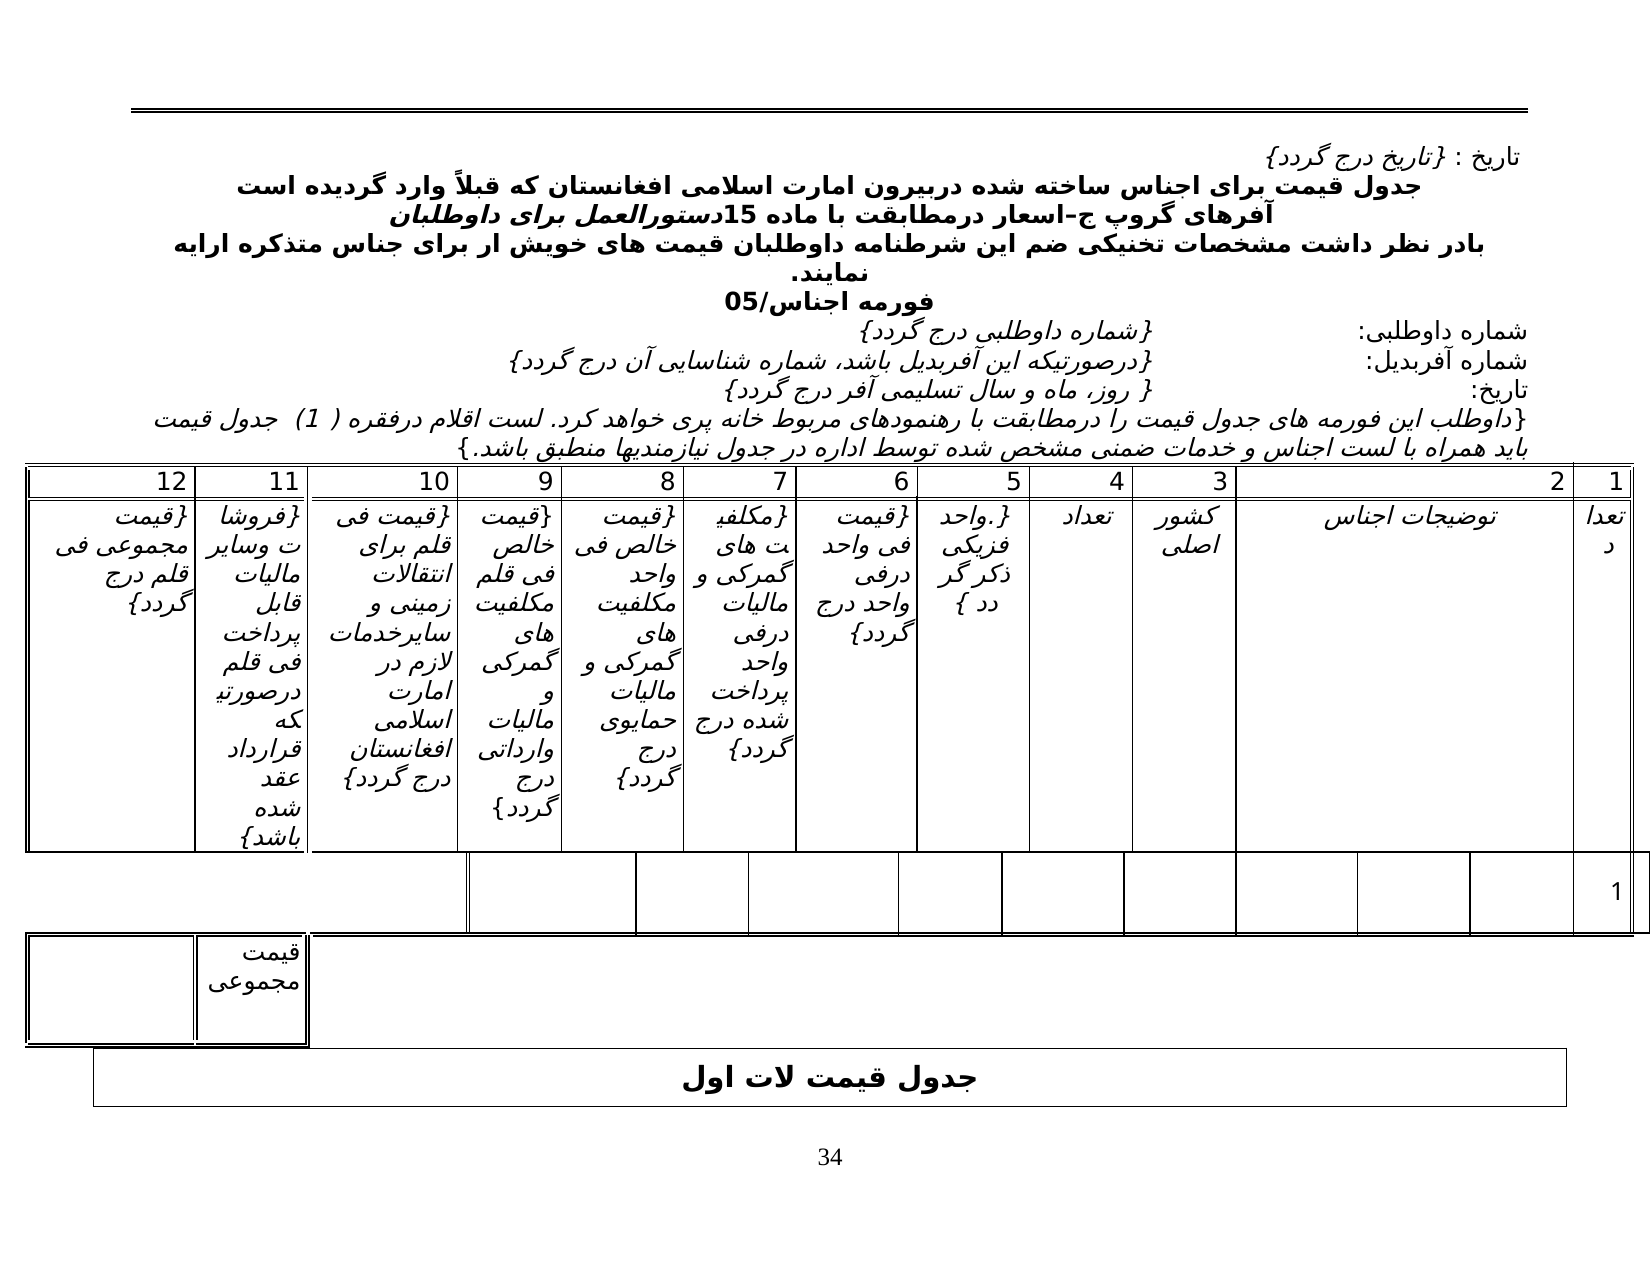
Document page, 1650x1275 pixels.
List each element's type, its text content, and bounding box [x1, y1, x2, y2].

table_cell [1358, 853, 1469, 932]
table_cell {قیمت خالص فی واحد مکلفیت های گمرکی و مالیات حمایوی درج گردد} [562, 501, 683, 851]
table_header 5 [918, 467, 1029, 496]
table_header 1 [1574, 464, 1632, 496]
table_cell {قیمت فی قلم برای انتقالات زمینی و سایرخدمات لازم در امارت اسلامی افغانستان درج گردد} [308, 496, 457, 851]
table_cell [1125, 853, 1235, 932]
table_cell [899, 853, 1001, 932]
table_header 3 [1133, 467, 1235, 496]
table_cell [28, 934, 195, 1043]
table_cell {.واحد فزیکی ذکر گر دد } [918, 501, 1029, 851]
table_cell تعداد [1030, 501, 1132, 851]
table_cell کشور اصلی [1133, 501, 1235, 851]
text فورمه اجناس/05 [131, 287, 1528, 317]
text تاریخ: { روز، ماه و سال تسلیمی آفر درج گردد} [131, 375, 1528, 404]
text بادر نظر داشت مشخصات تخنیکی ضم این شرطنامه داوطلبان قیمت های خویش ار برای جناس متذکره ارایه نمایند. [131, 229, 1528, 287]
table_cell [1574, 853, 1630, 932]
table_header جدول قیمت لات اول [94, 1049, 1566, 1106]
text تاریخ : {تاریخ درج گردد} [131, 142, 1528, 171]
table_cell {قیمت فی واحد درفی واحد درج گردد} [797, 501, 916, 851]
table_header 6 [797, 467, 917, 496]
table_cell [308, 932, 1632, 1043]
table_header 2 [1237, 467, 1573, 496]
table_header 12 [28, 467, 194, 496]
table_cell توضیجات اجناس [1237, 501, 1573, 851]
table_cell {قیمت خالص فی قلم مکلفیت های گمرکی و مالیات وارداتی درج گردد} [458, 501, 561, 851]
text شماره آفربدیل: {درصورتیکه این آفربدیل باشد، شماره شناسایی آن درج گردد} [131, 346, 1528, 375]
table_cell قیمت مجموعی [195, 932, 308, 1043]
table_cell [1237, 853, 1357, 932]
table_cell تعداد [1574, 501, 1630, 851]
subtitle جدول قیمت برای اجناس ساخته شده دربیرون امارت اسلامی افغانستان که قبلاً وارد گردیده است [131, 171, 1528, 200]
text شماره داوطلبی: {شماره داوطلبی درج گردد} [131, 317, 1528, 346]
table_cell [470, 853, 635, 932]
table_header 11 [196, 467, 307, 496]
table_cell {قیمت مجموعی فی قلم درج گردد} [30, 501, 194, 851]
table_header 10 [308, 467, 457, 496]
table_cell [1471, 853, 1573, 932]
table_cell [749, 853, 898, 932]
text {داوطلب این فورمه های جدول قیمت را درمطابقت با رهنمودهای مربوط خانه پری خواهد کرد. لست اقلام درفقره ( 1) جدول قیمت باید همراه با لست اجناس و خدمات ضمنی مشخص شده توسط اداره در جدول نیازمندیها منطبق باشد.} [131, 404, 1528, 462]
text آفرهای گروپ ج–اسعار درمطابقت با ماده 15دستورالعمل برای داوطلبان [131, 200, 1528, 229]
table_header 8 [562, 467, 683, 496]
table_cell [1003, 853, 1123, 932]
table_cell {فروشات وسایر مالیات قابل پرداخت فی قلم درصورتیکه قرارداد عقد شده باشد} [196, 496, 307, 851]
table_header 7 [684, 467, 795, 496]
table_header 9 [458, 467, 561, 496]
table_cell [637, 853, 748, 932]
table_header 4 [1030, 467, 1132, 496]
table_cell {مکلفیت های گمرکی و مالیات درفی واحد پرداخت شده درج گردد} [684, 501, 795, 851]
